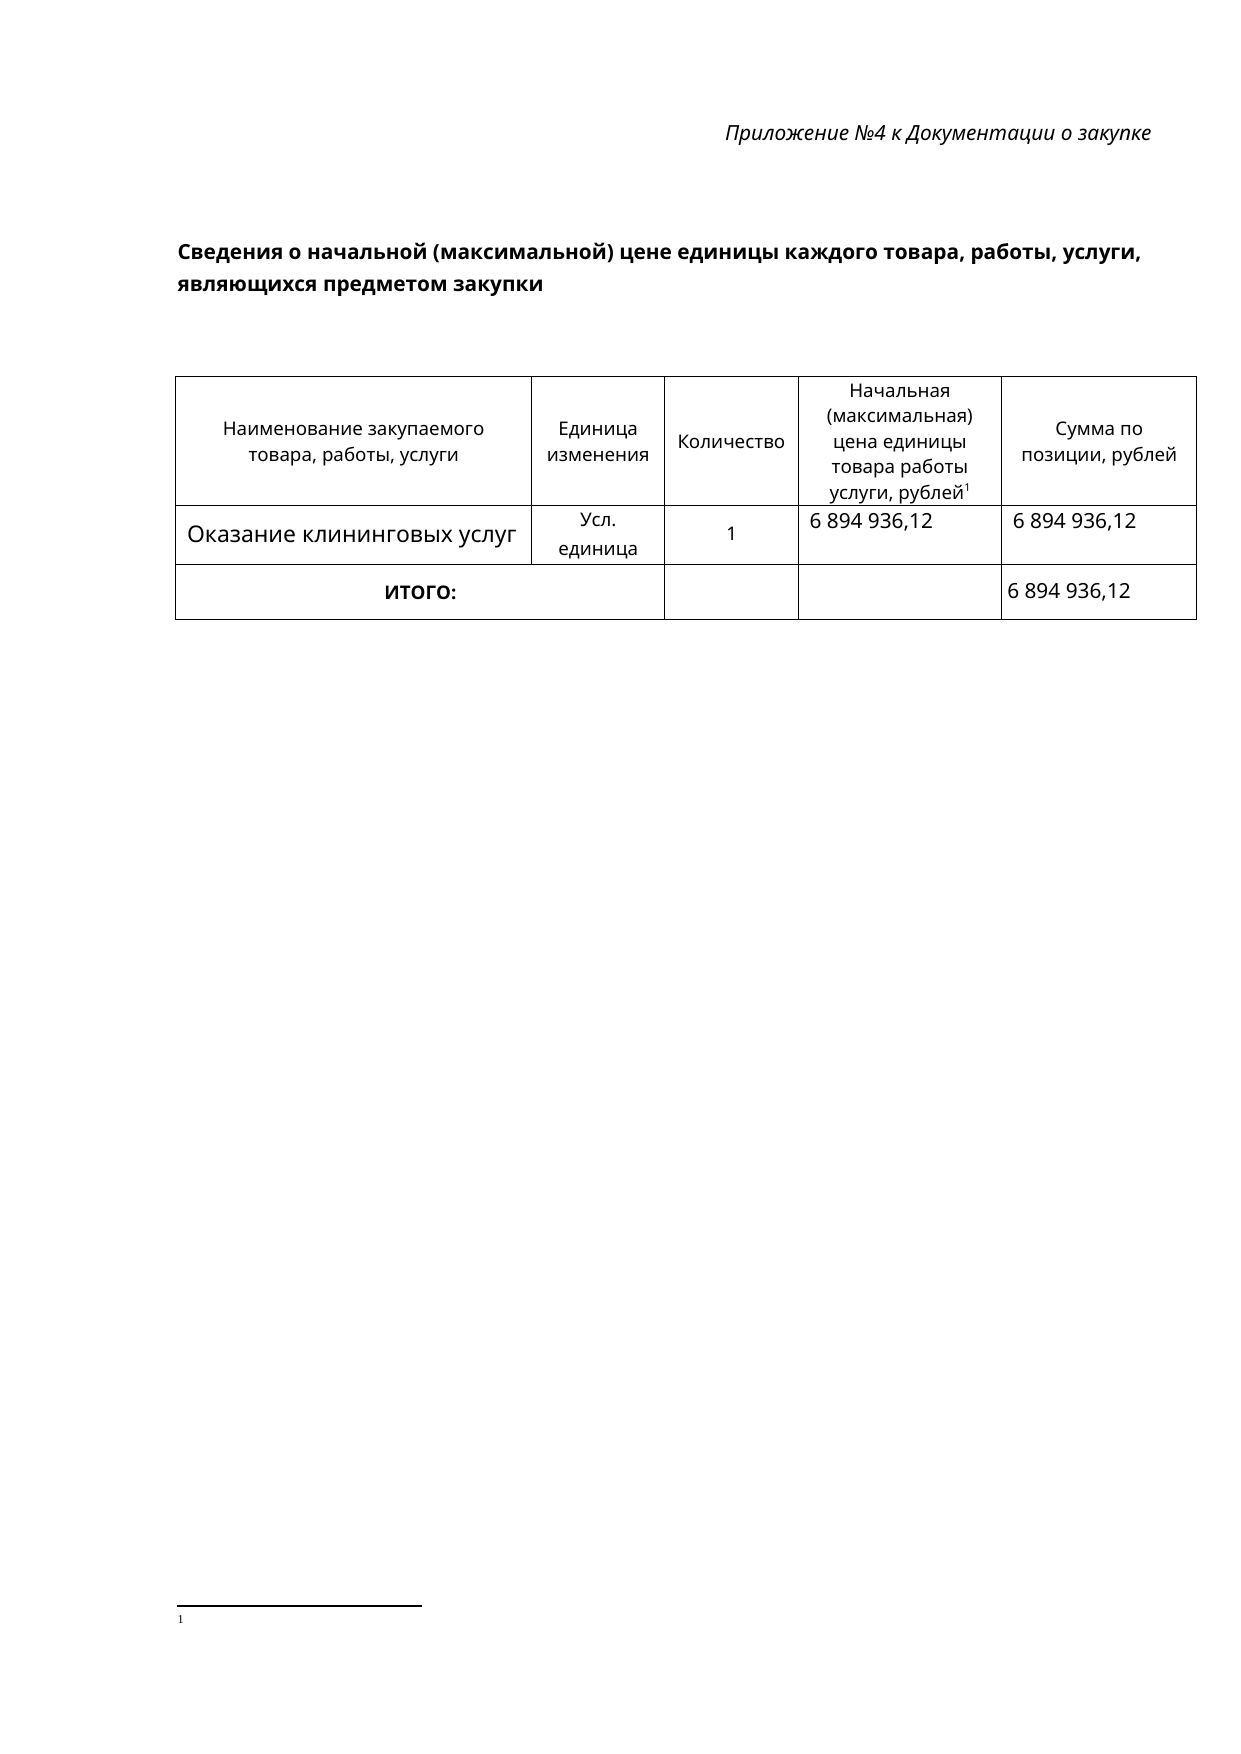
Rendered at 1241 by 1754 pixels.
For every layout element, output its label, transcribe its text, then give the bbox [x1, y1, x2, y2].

table_cell [799, 565, 1001, 619]
table_cell Усл. единица [532, 506, 664, 564]
table_cell [665, 565, 798, 619]
table_cell ИТОГО: [176, 565, 664, 619]
table_header Начальная (максимальная) цена единицы товара работы услуги, рублей [799, 377, 1001, 505]
table_cell 6 894 936,12 [799, 506, 1001, 564]
text Сведения о начальной (максимальной) цене единицы каждого товара, работы, услуги, являющихся предметом закупки [177, 237, 1152, 298]
table_header Наименование закупаемого товара, работы, услуги [176, 377, 531, 505]
table_cell Оказание клининговых услуг [176, 506, 531, 564]
table_header Количество [665, 377, 798, 505]
table_header Сумма по позиции, рублей [1002, 377, 1196, 505]
list Приложение №4 к Документации о закупке [252, 118, 1152, 147]
table_cell 1 [665, 506, 798, 564]
table_cell 6 894 936,12 [1002, 506, 1196, 564]
table_header Единица изменения [532, 377, 664, 505]
table_cell 6 894 936,12 [1002, 565, 1196, 619]
